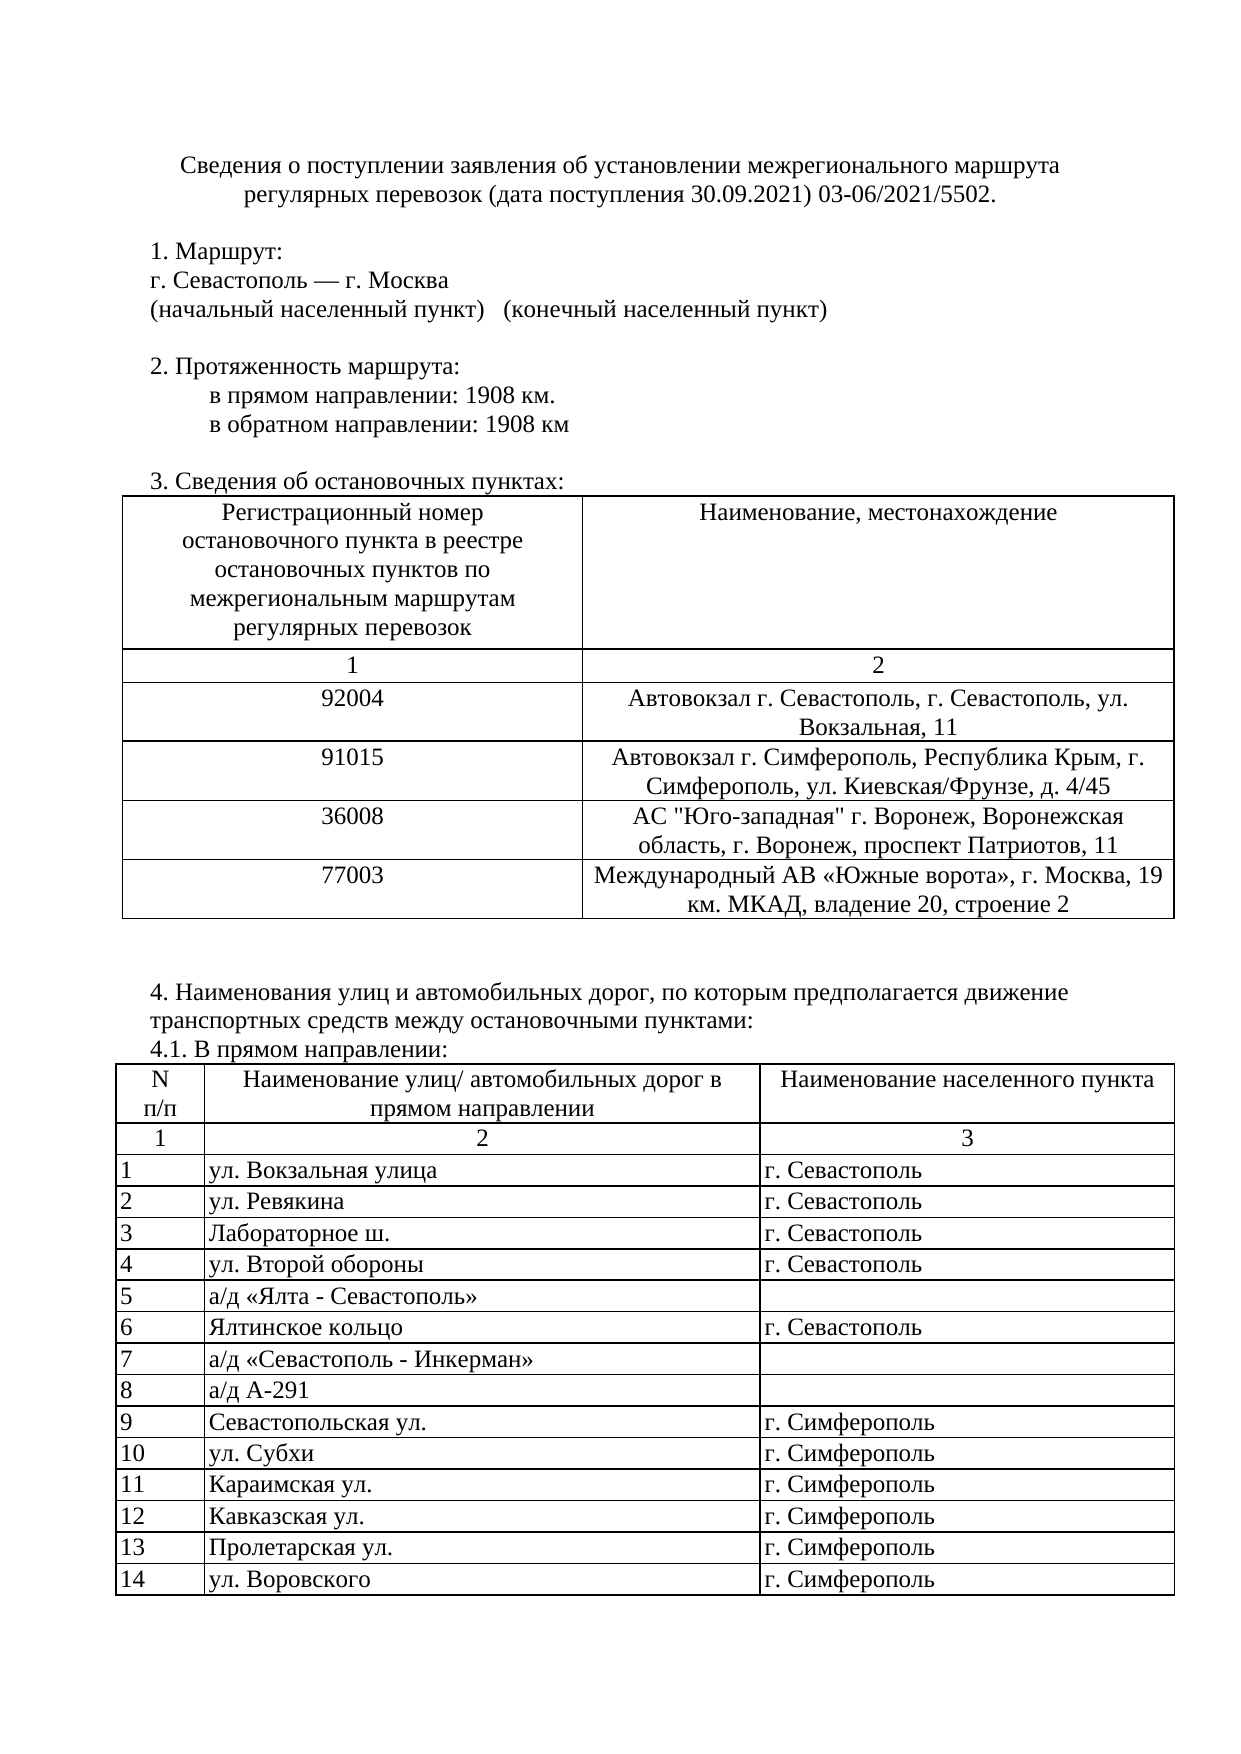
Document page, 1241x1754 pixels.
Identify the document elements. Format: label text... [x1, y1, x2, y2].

table_header Наименование улиц/ автомобильных дорог в прямом направлении [205, 1065, 759, 1122]
table_cell а/д А-291 [205, 1375, 759, 1405]
table_cell АС "Юго-западная" г. Воронеж, Воронежская область, г. Воронеж, проспект Патриотов, 11 [583, 801, 1173, 858]
table_cell ул. Субхи [205, 1438, 759, 1468]
table_cell г. Симферополь [761, 1564, 1174, 1594]
table_cell 2 [117, 1187, 204, 1216]
table_cell Международный АВ «Южные ворота», г. Москва, 19 км. МКАД, владение 20, строение 2 [583, 860, 1173, 918]
table_cell ул. Ревякина [205, 1187, 759, 1216]
table_cell Автовокзал г. Севастополь, г. Севастополь, ул. Вокзальная, 11 [583, 683, 1173, 740]
table_cell 9 [117, 1407, 204, 1437]
table_cell Лабораторное ш. [205, 1218, 759, 1248]
table_cell 3 [117, 1218, 204, 1248]
table_header N п/п [117, 1065, 204, 1122]
table_cell 36008 [123, 801, 582, 858]
table_cell г. Севастополь [761, 1155, 1174, 1185]
table_cell ул. Вокзальная улица [205, 1155, 759, 1185]
text Сведения о поступлении заявления об установлении межрегионального маршрута регулярных перевозок (дата поступления 30.09.2021) 03-06/2021/5502. [150, 150, 1090, 207]
table_cell г. Севастополь [761, 1218, 1174, 1248]
table_cell Пролетарская ул. [205, 1533, 759, 1562]
table_cell Ялтинское кольцо [205, 1312, 759, 1342]
table_cell а/д «Севастополь - Инкерман» [205, 1344, 759, 1374]
table_cell Караимская ул. [205, 1470, 759, 1499]
table_cell [761, 1281, 1174, 1311]
table_cell г. Симферополь [761, 1438, 1174, 1468]
table_cell 11 [117, 1470, 204, 1499]
table_cell 1 [117, 1124, 204, 1153]
text 3. Сведения об остановочных пунктах: [150, 466, 1090, 495]
table_cell г. Симферополь [761, 1470, 1174, 1499]
table_cell а/д «Ялта - Севастополь» [205, 1281, 759, 1311]
table_cell г. Севастополь [761, 1250, 1174, 1279]
text в обратном направлении: 1908 км [150, 409, 1090, 437]
table_cell ул. Воровского [205, 1564, 759, 1594]
table_cell [761, 1375, 1174, 1405]
table_cell г. Севастополь [761, 1312, 1174, 1342]
table_cell 1 [123, 650, 582, 681]
table_header Наименование населенного пункта [761, 1065, 1174, 1122]
table_cell 6 [117, 1312, 204, 1342]
table_cell 10 [117, 1438, 204, 1468]
table_cell 14 [117, 1564, 204, 1594]
table_cell 91015 [123, 742, 582, 799]
table_cell г. Симферополь [761, 1501, 1174, 1531]
table_cell 2 [205, 1124, 759, 1153]
table_cell 2 [583, 650, 1173, 681]
table_cell Автовокзал г. Симферополь, Республика Крым, г. Симферополь, ул. Киевская/Фрунзе, д. 4/45 [583, 742, 1173, 799]
text 4.1. В прямом направлении: [150, 1034, 1090, 1063]
table_cell 1 [117, 1155, 204, 1185]
table_cell 3 [761, 1124, 1174, 1153]
table_cell [761, 1344, 1174, 1374]
table_cell г. Симферополь [761, 1533, 1174, 1562]
table_cell 77003 [123, 860, 582, 918]
text в прямом направлении: 1908 км. [150, 380, 1090, 409]
text 1. Маршрут: [150, 236, 1090, 265]
table_cell г. Симферополь [761, 1407, 1174, 1437]
table_cell 4 [117, 1250, 204, 1279]
text 2. Протяженность маршрута: [150, 351, 1090, 380]
table_cell 7 [117, 1344, 204, 1374]
table_cell г. Севастополь [761, 1187, 1174, 1216]
table_cell Севастопольская ул. [205, 1407, 759, 1437]
table_cell 13 [117, 1533, 204, 1562]
table_cell 5 [117, 1281, 204, 1311]
table_cell 92004 [123, 683, 582, 740]
text г. Севастополь — г. Москва [150, 265, 1090, 294]
text (начальный населенный пункт) (конечный населенный пункт) [150, 294, 1090, 322]
table_header Наименование, местонахождение [583, 497, 1173, 648]
table_cell 8 [117, 1375, 204, 1405]
table_cell ул. Второй обороны [205, 1250, 759, 1279]
table_cell Кавказская ул. [205, 1501, 759, 1531]
table_cell 12 [117, 1501, 204, 1531]
table_header Регистрационный номер остановочного пункта в реестре остановочных пунктов по межрегиональным маршрутам регулярных перевозок [123, 497, 582, 648]
text 4. Наименования улиц и автомобильных дорог, по которым предполагается движение транспортных средств между остановочными пунктами: [150, 977, 1090, 1034]
